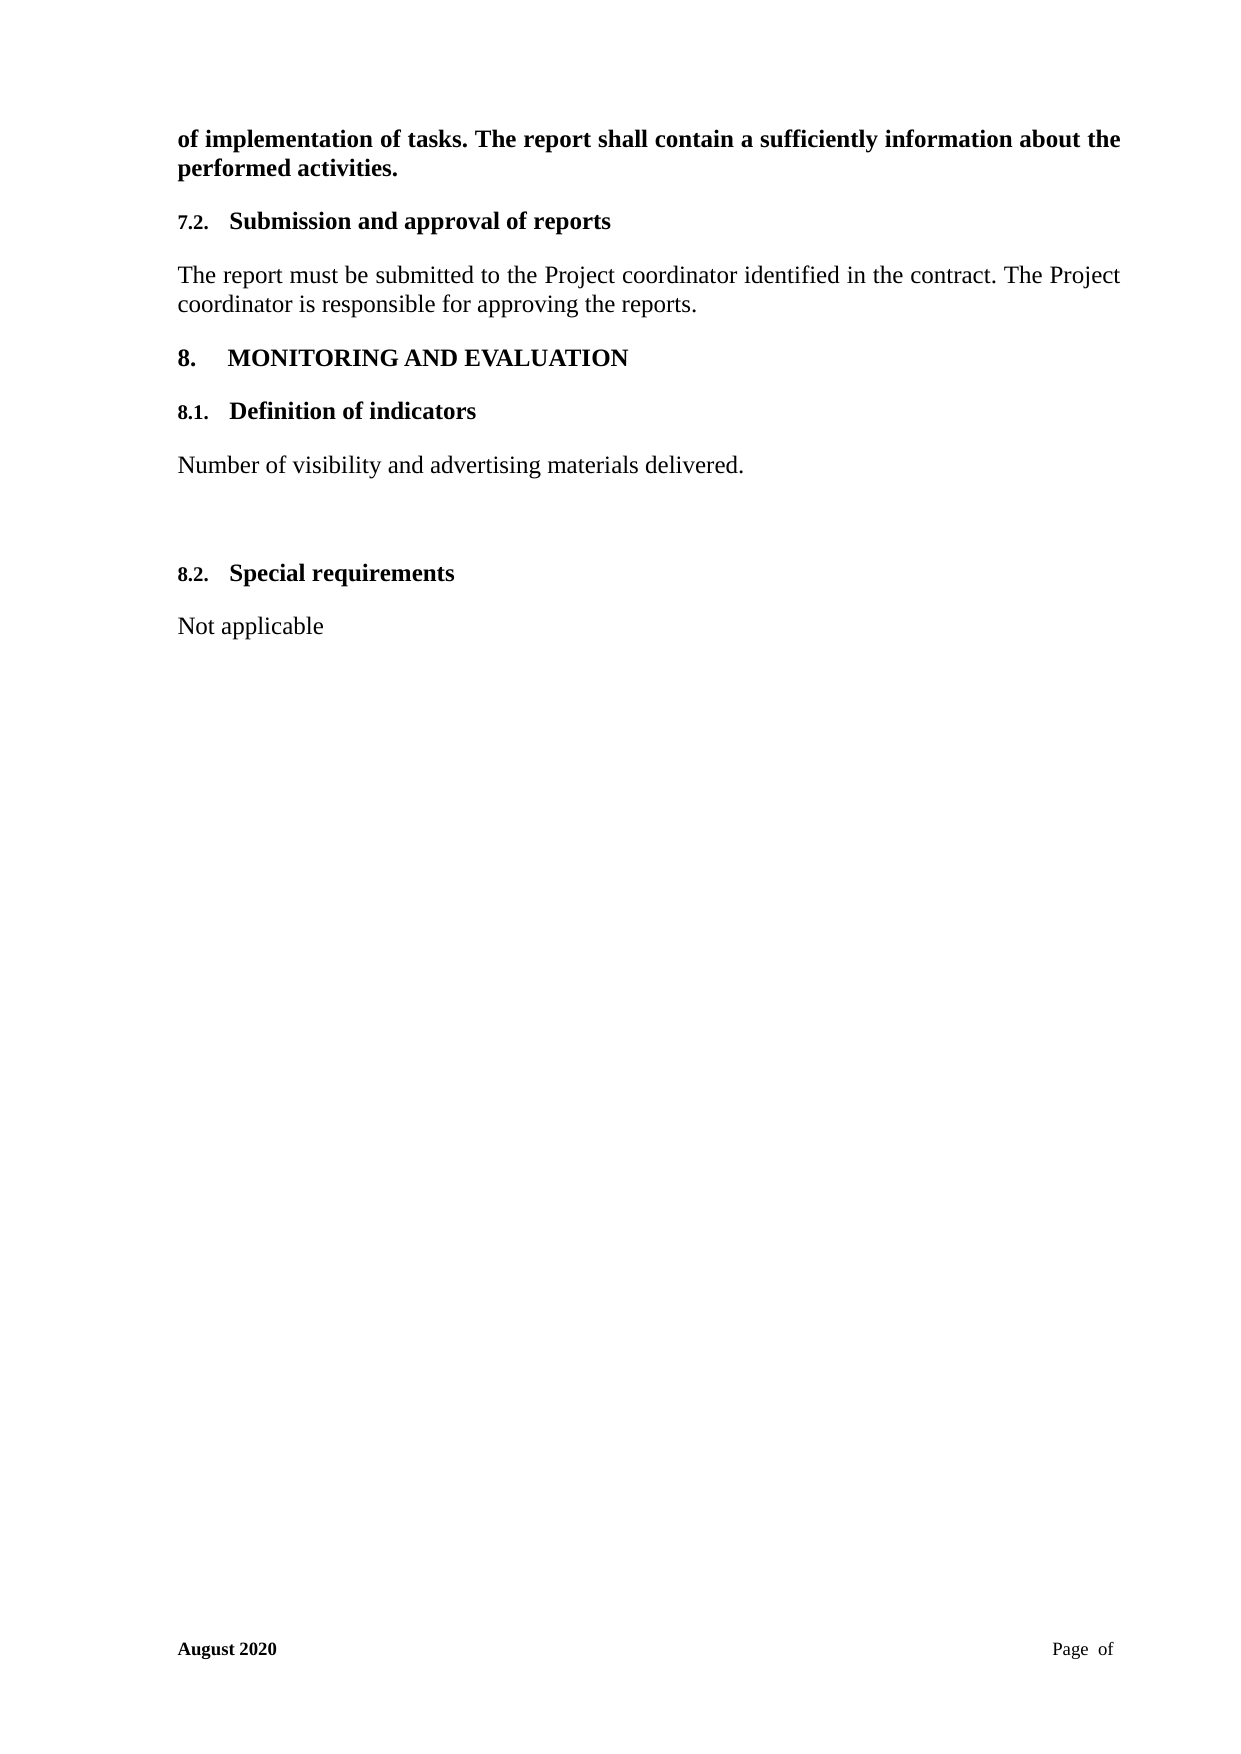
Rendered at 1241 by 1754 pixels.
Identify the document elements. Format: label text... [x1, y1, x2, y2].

text Number of visibility and advertising materials delivered. [177, 450, 1122, 479]
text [177, 124, 1122, 181]
subtitle MONITORING AND EVALUATION [177, 343, 1122, 371]
text Not applicable [177, 611, 1122, 640]
text The report must be submitted to the Project coordinator identified in the contract. The Project coordinator is responsible for approving the reports. [177, 260, 1122, 318]
subtitle Submission and approval of reports [177, 206, 1122, 235]
subtitle Special requirements [177, 558, 1122, 586]
subtitle Definition of indicators [177, 396, 1122, 425]
